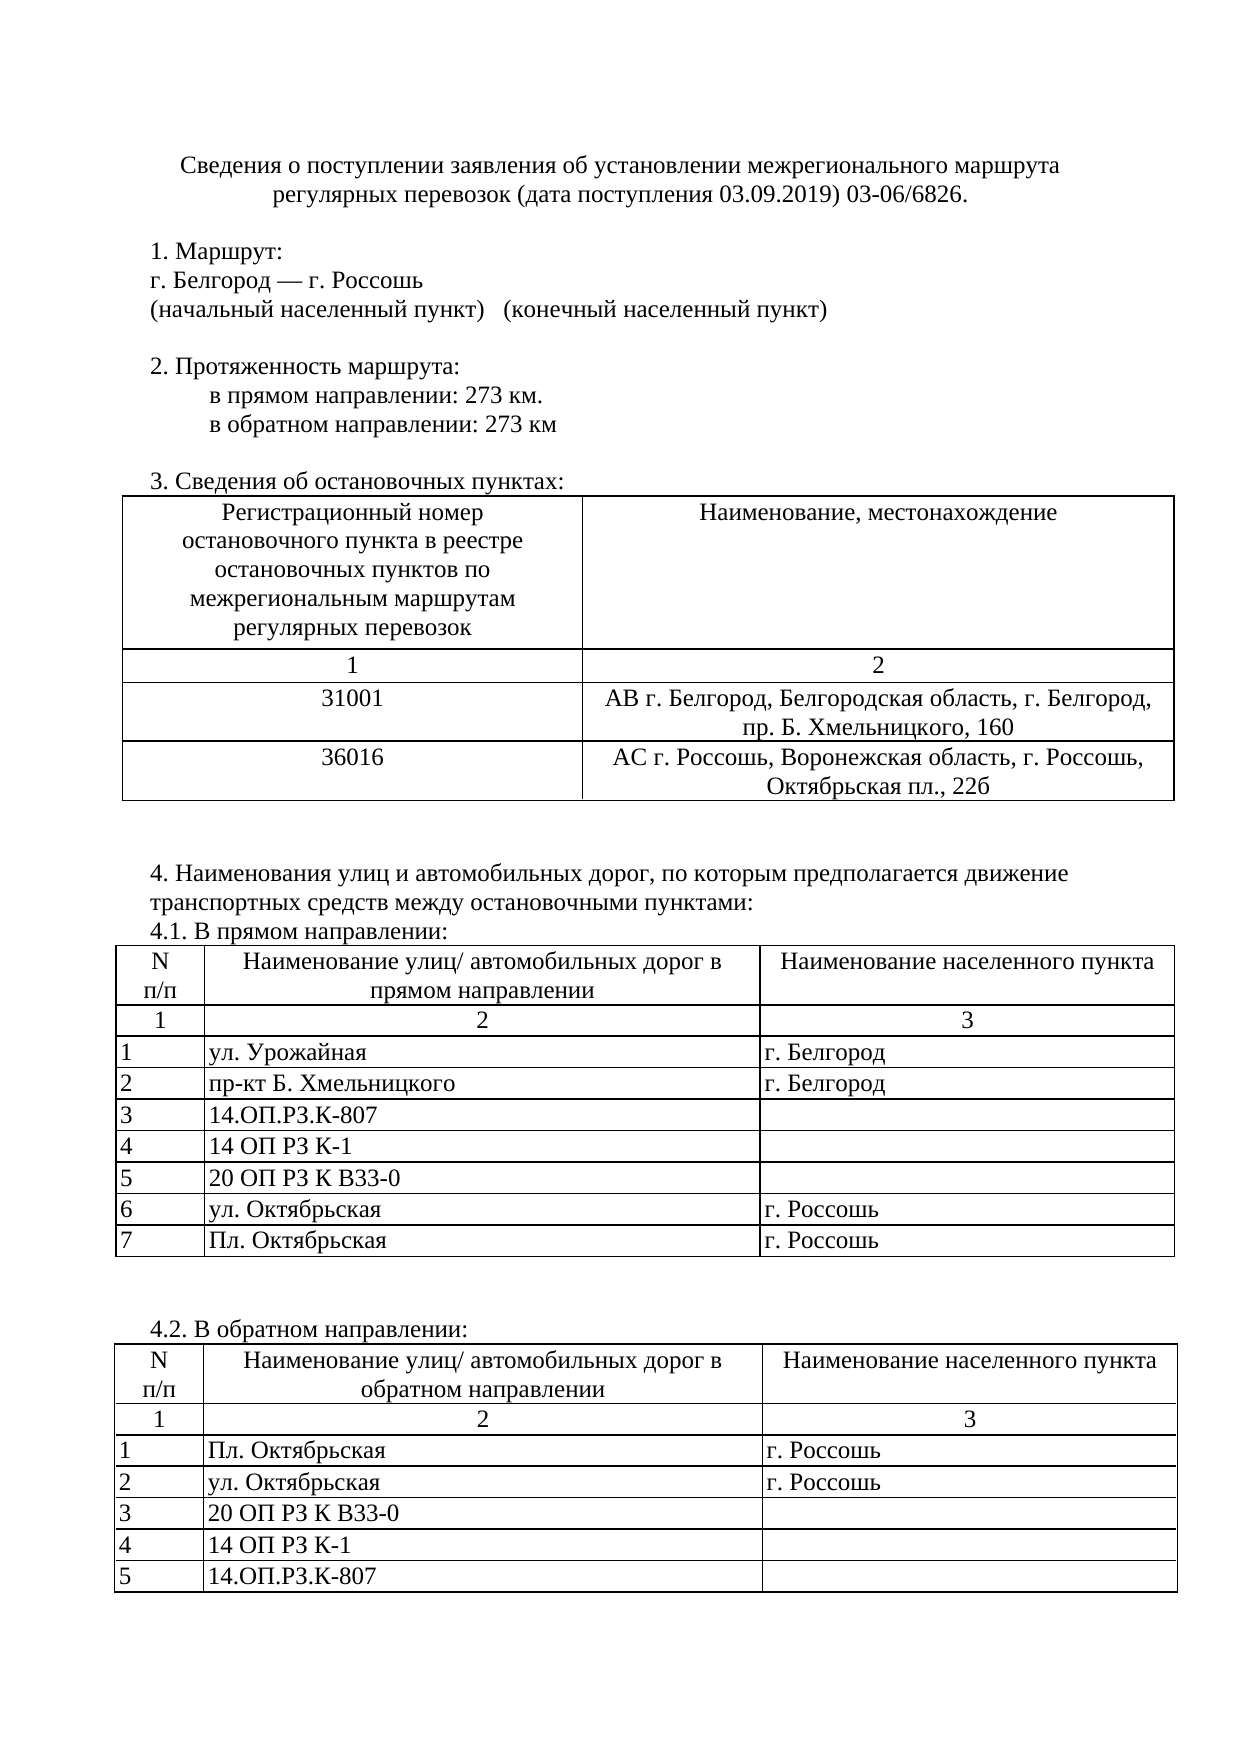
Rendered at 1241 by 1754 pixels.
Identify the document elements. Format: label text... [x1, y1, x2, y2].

table_cell [763, 1528, 1177, 1560]
table_header Наименование, местонахождение [583, 497, 1173, 648]
table_cell ул. Октябрьская [205, 1194, 759, 1224]
table_cell [761, 1131, 1174, 1161]
table_cell [761, 1163, 1174, 1193]
table_cell 2 [117, 1068, 204, 1098]
table_cell 5 [117, 1163, 204, 1193]
table_header Наименование населенного пункта [763, 1345, 1177, 1402]
table_cell 6 [117, 1194, 204, 1224]
text 4.2. В обратном направлении: [150, 1314, 1090, 1343]
table_header N п/п [115, 1345, 203, 1402]
table_cell г. Россошь [763, 1434, 1177, 1465]
table_cell 2 [583, 650, 1173, 681]
table_cell г. Белгород [761, 1037, 1174, 1067]
table_cell 1 [117, 1006, 204, 1035]
table_cell пр-кт Б. Хмельницкого [205, 1068, 759, 1098]
table_cell ул. Урожайная [205, 1037, 759, 1067]
table_cell г. Белгород [761, 1068, 1174, 1098]
table_header N п/п [117, 946, 204, 1004]
table_header Наименование улиц/ автомобильных дорог в обратном направлении [204, 1345, 762, 1402]
table_cell 4 [115, 1529, 203, 1560]
text 3. Сведения об остановочных пунктах: [150, 466, 1090, 495]
table_cell 14 ОП РЗ К-1 [205, 1131, 759, 1161]
table_cell г. Россошь [761, 1226, 1174, 1256]
table_cell ул. Октябрьская [204, 1467, 762, 1497]
table_header Наименование населенного пункта [761, 946, 1174, 1004]
table_cell 4 [117, 1131, 204, 1161]
table_cell 20 ОП РЗ К В33-0 [205, 1163, 759, 1193]
table_cell АВ г. Белгород, Белгородская область, г. Белгород, пр. Б. Хмельницкого, 160 [583, 683, 1173, 740]
text 1. Маршрут: [150, 236, 1090, 265]
table_cell [763, 1560, 1177, 1591]
table_cell 31001 [123, 683, 582, 740]
table_cell 5 [115, 1561, 203, 1591]
table_cell г. Россошь [763, 1465, 1177, 1497]
table_cell 3 [761, 1006, 1174, 1035]
table_cell АС г. Россошь, Воронежская область, г. Россошь, Октябрьская пл., 22б [583, 742, 1173, 799]
table_cell 3 [117, 1100, 204, 1130]
table_cell 1 [123, 650, 582, 681]
table_header Регистрационный номер остановочного пункта в реестре остановочных пунктов по межрегиональным маршрутам регулярных перевозок [123, 497, 582, 648]
text (начальный населенный пункт) (конечный населенный пункт) [150, 294, 1090, 322]
text г. Белгород — г. Россошь [150, 265, 1090, 294]
table_cell 7 [117, 1226, 204, 1256]
text 4. Наименования улиц и автомобильных дорог, по которым предполагается движение транспортных средств между остановочными пунктами: [150, 858, 1090, 916]
text 4.1. В прямом направлении: [150, 916, 1090, 945]
table_cell Пл. Октябрьская [205, 1226, 759, 1256]
table_cell 1 [115, 1404, 203, 1434]
table_cell 3 [763, 1403, 1177, 1434]
table_cell 14.ОП.РЗ.К-807 [204, 1561, 762, 1591]
text Сведения о поступлении заявления об установлении межрегионального маршрута регулярных перевозок (дата поступления 03.09.2019) 03-06/6826. [150, 150, 1090, 207]
table_cell 2 [205, 1006, 759, 1035]
table_cell 2 [115, 1466, 203, 1497]
text в обратном направлении: 273 км [150, 409, 1090, 437]
table_cell 1 [117, 1037, 204, 1067]
table_header Наименование улиц/ автомобильных дорог в прямом направлении [205, 946, 759, 1004]
table_cell [761, 1100, 1174, 1130]
table_cell 14 ОП РЗ К-1 [204, 1530, 762, 1560]
text в прямом направлении: 273 км. [150, 380, 1090, 409]
table_cell [763, 1497, 1177, 1528]
table_cell Пл. Октябрьская [204, 1436, 762, 1465]
text 2. Протяженность маршрута: [150, 351, 1090, 380]
table_cell 20 ОП РЗ К В33-0 [204, 1498, 762, 1528]
table_cell 2 [204, 1404, 762, 1434]
table_cell 3 [115, 1498, 203, 1528]
table_cell 36016 [123, 742, 582, 799]
table_cell 1 [115, 1435, 203, 1465]
table_cell г. Россошь [761, 1194, 1174, 1224]
table_cell 14.ОП.РЗ.К-807 [205, 1100, 759, 1130]
